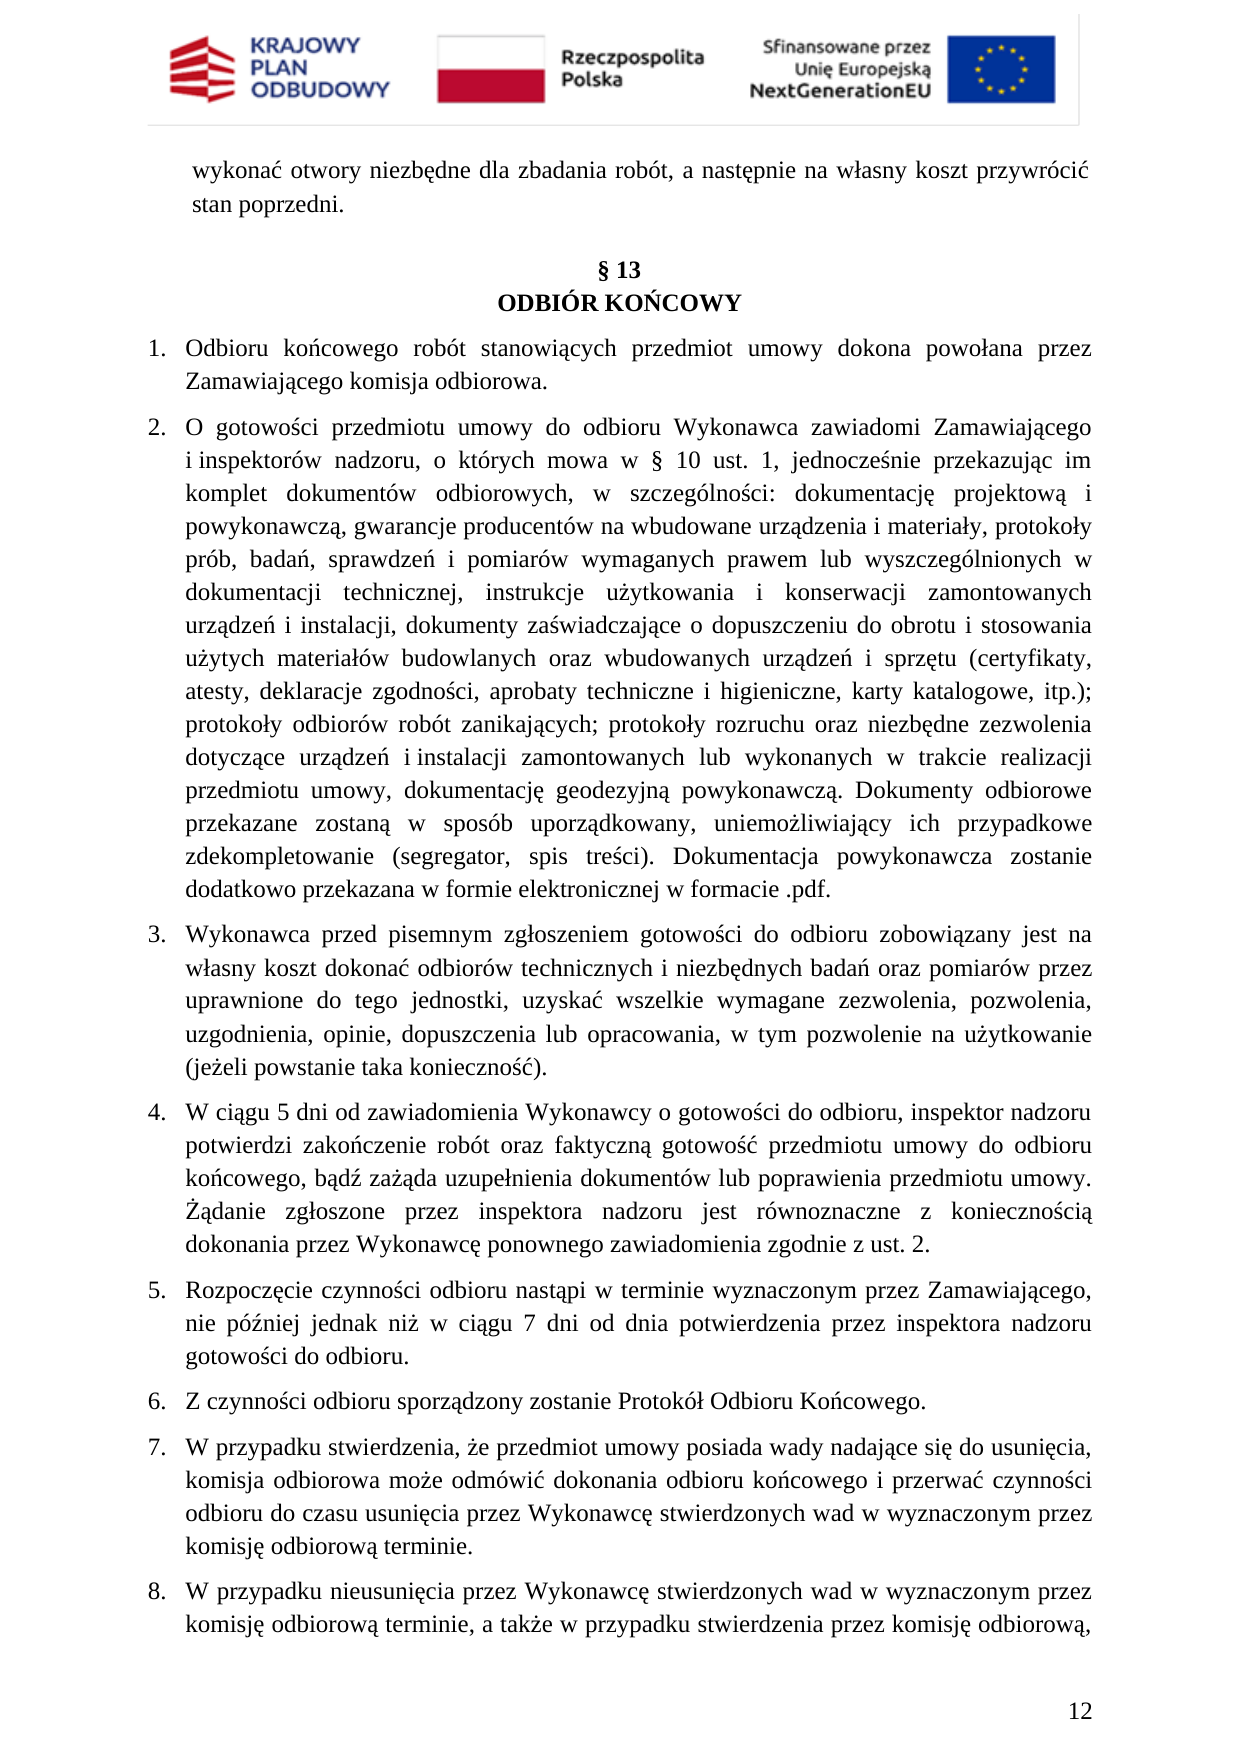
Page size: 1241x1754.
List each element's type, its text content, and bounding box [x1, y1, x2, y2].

picture [147, 14, 1080, 127]
list Odbioru końcowego robót stanowiących przedmiot umowy dokona powołana przez Zamawiającego komisja odbiorowa. [148, 333, 1093, 395]
list O gotowości przedmiotu umowy do odbioru Wykonawca zawiadomi Zamawiającego i inspektorów nadzoru, o których mowa w § 10 ust. 1, jednocześnie przekazując im komplet dokumentów odbiorowych, w szczególności: dokumentację projektową i powykonawczą, gwarancje producentów na wbudowane urządzenia i materiały, protokoły prób, badań, sprawdzeń i pomiarów wymaganych prawem lub wyszczególnionych w dokumentacji technicznej, instrukcje użytkowania i konserwacji zamontowanych urządzeń i instalacji, dokumenty zaświadczające o dopuszczeniu do obrotu i stosowania użytych materiałów budowlanych oraz wbudowanych urządzeń i sprzętu (certyfikaty, atesty, deklaracje zgodności, aprobaty techniczne i higieniczne, karty katalogowe, itp.); protokoły odbiorów robót zanikających; protokoły rozruchu oraz niezbędne zezwolenia dotyczące urządzeń i instalacji zamontowanych lub wykonanych w trakcie realizacji przedmiotu umowy, dokumentację geodezyjną powykonawczą. Dokumenty odbiorowe przekazane zostaną w sposób uporządkowany, uniemożliwiający ich przypadkowe zdekompletowanie (segregator, spis treści). Dokumentacja powykonawcza zostanie dodatkowo przekazana w formie elektronicznej w formacie .pdf. [148, 412, 1093, 903]
text ODBIÓR KOŃCOWY [148, 288, 1092, 316]
list W przypadku stwierdzenia, że przedmiot umowy posiada wady nadające się do usunięcia, komisja odbiorowa może odmówić dokonania odbioru końcowego i przerwać czynności odbioru do czasu usunięcia przez Wykonawcę stwierdzonych wad w wyznaczonym przez komisję odbiorową terminie. [148, 1432, 1093, 1560]
list Rozpoczęcie czynności odbioru nastąpi w terminie wyznaczonym przez Zamawiającego, nie później jednak niż w ciągu 7 dni od dnia potwierdzenia przez inspektora nadzoru gotowości do odbioru. [148, 1275, 1093, 1369]
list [148, 156, 1090, 217]
list Wykonawca przed pisemnym zgłoszeniem gotowości do odbioru zobowiązany jest na własny koszt dokonać odbiorów technicznych i niezbędnych badań oraz pomiarów przez uprawnione do tego jednostki, uzyskać wszelkie wymagane zezwolenia, pozwolenia, uzgodnienia, opinie, dopuszczenia lub opracowania, w tym pozwolenie na użytkowanie (jeżeli powstanie taka konieczność). [148, 919, 1093, 1080]
text § 13 [148, 255, 1090, 283]
list Z czynności odbioru sporządzony zostanie Protokół Odbioru Końcowego. [148, 1386, 1093, 1415]
list W ciągu 5 dni od zawiadomienia Wykonawcy o gotowości do odbioru, inspektor nadzoru potwierdzi zakończenie robót oraz faktyczną gotowość przedmiotu umowy do odbioru końcowego, bądź zażąda uzupełnienia dokumentów lub poprawienia przedmiotu umowy. Żądanie zgłoszone przez inspektora nadzoru jest równoznaczne z koniecznością dokonania przez Wykonawcę ponownego zawiadomienia zgodnie z ust. 2. [148, 1097, 1093, 1258]
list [148, 1576, 1093, 1638]
